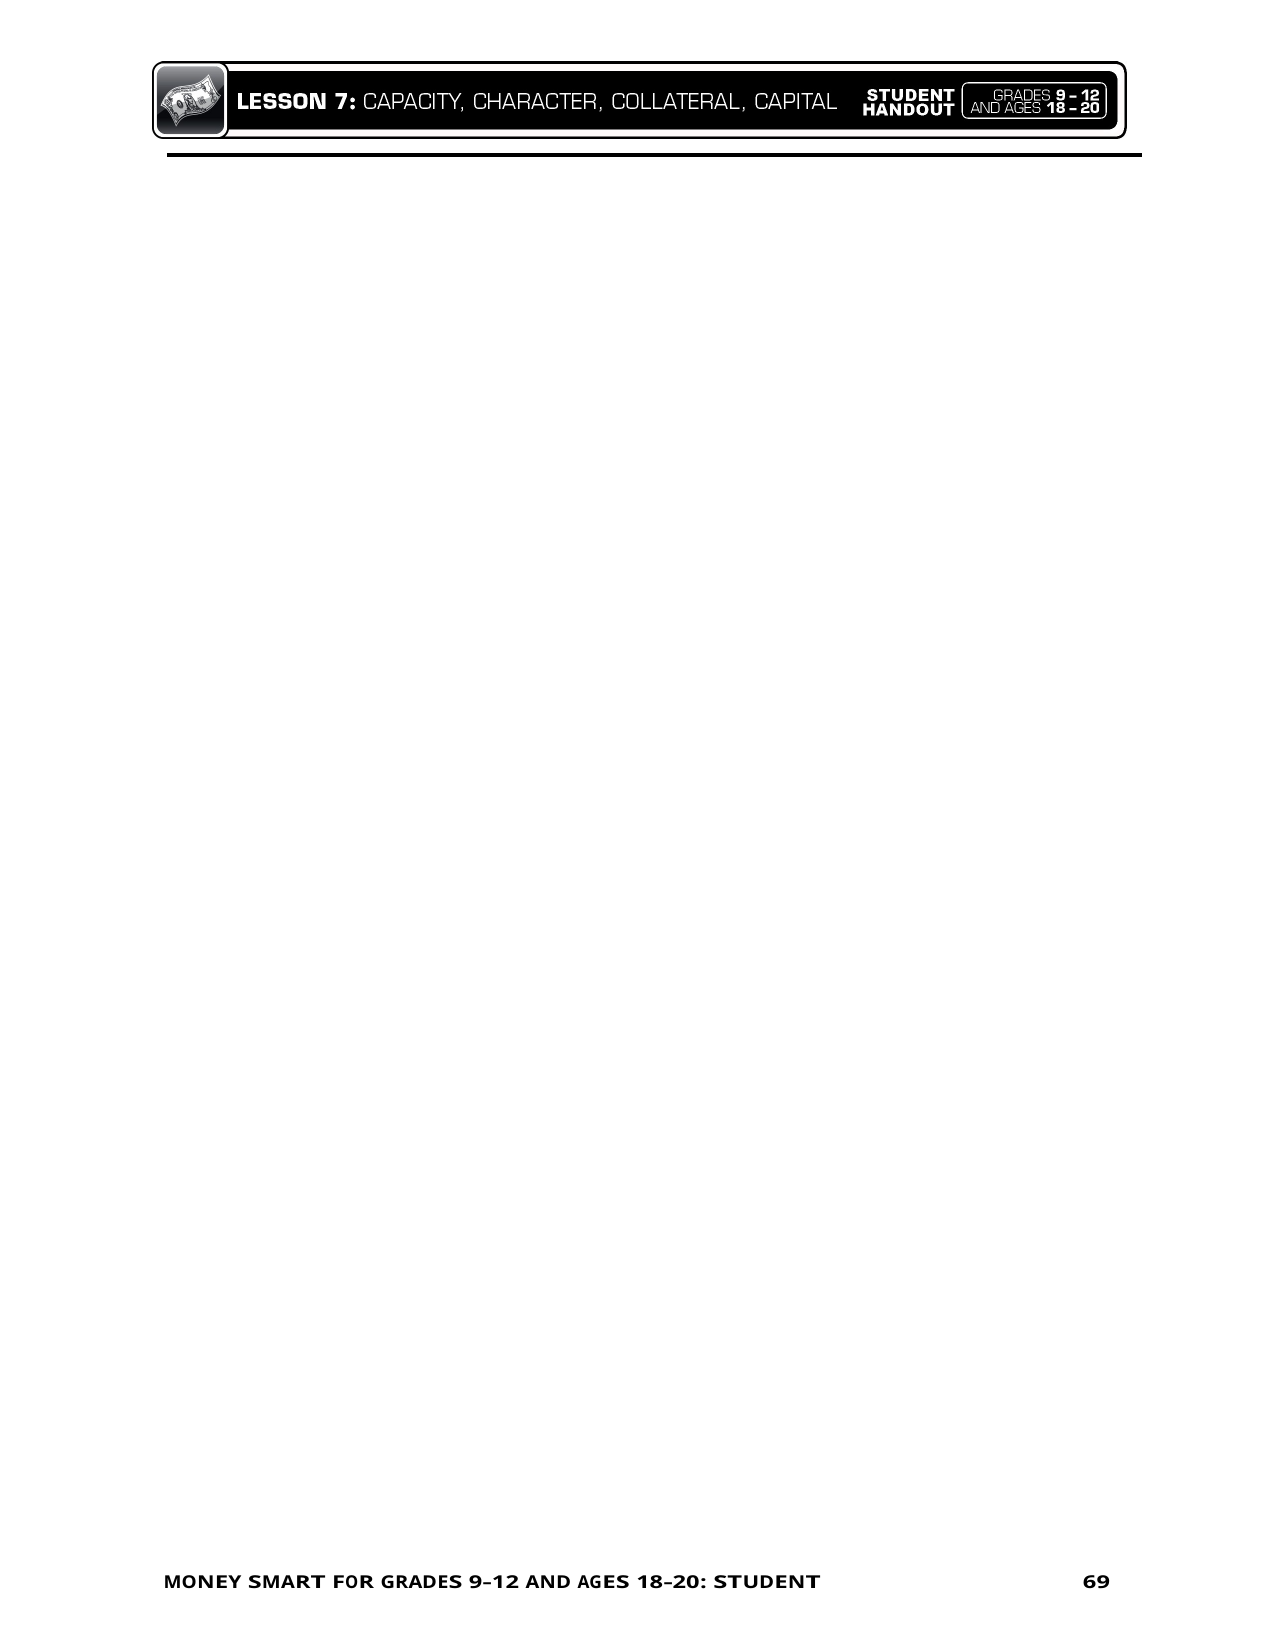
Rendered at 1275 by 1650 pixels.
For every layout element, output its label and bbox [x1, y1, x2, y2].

picture [151, 61, 1127, 139]
